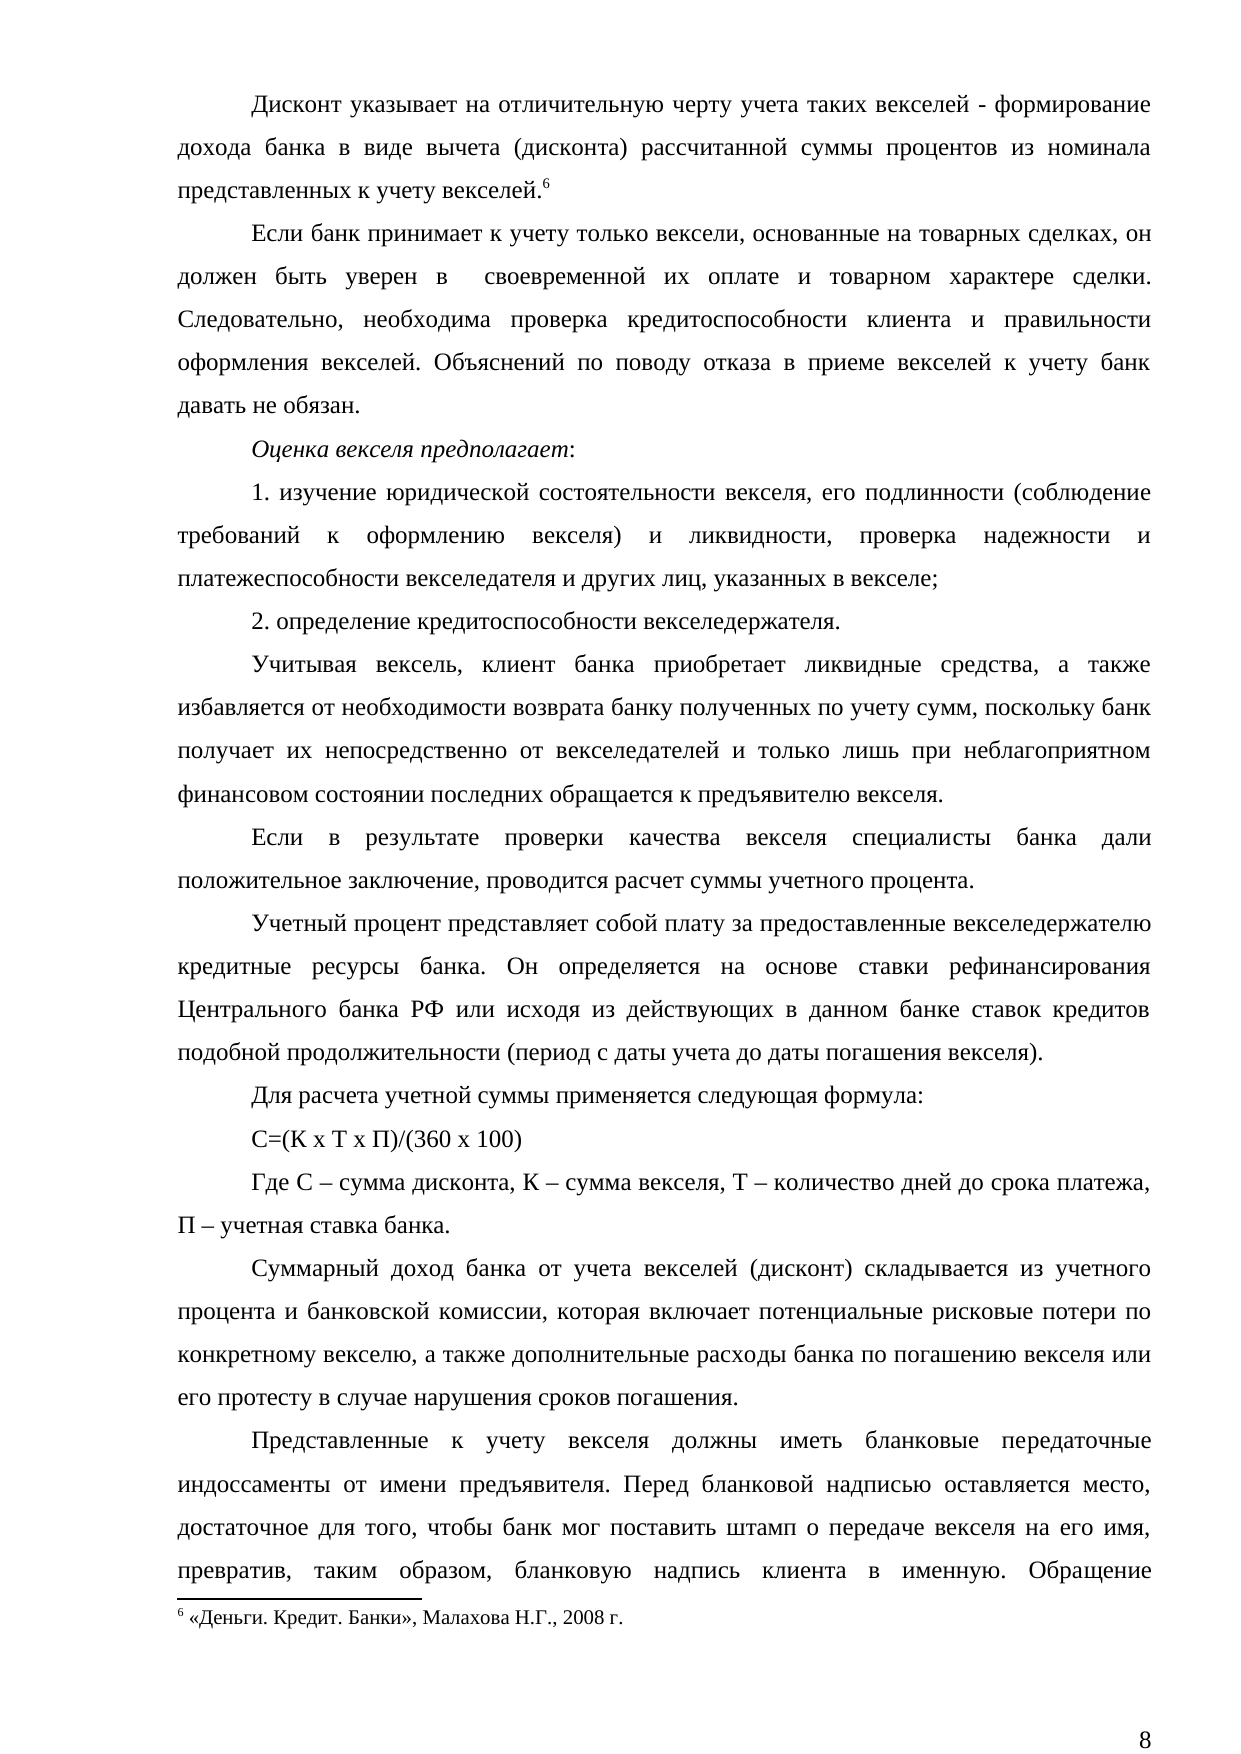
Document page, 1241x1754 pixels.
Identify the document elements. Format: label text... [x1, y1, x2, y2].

text Для расчета учетной суммы применяется следующая формула: [177, 1081, 1152, 1109]
text С=(К х Т х П)/(360 х 100) [177, 1124, 1152, 1152]
text Суммарный доход банка от учета векселей (дисконт) складывается из учетного процента и банковской комиссии, которая включает потенциальные рисковые потери по конкретному векселю, а также дополнительные расходы банка по погашению векселя или его протесту в случае нарушения сроков погашения. [177, 1253, 1152, 1411]
text Если банк принимает к учету только вексели, основанные на товарных сделках, он должен быть уверен в своевременной их оплате и товарном характере сделки. Следовательно, необходима проверка кредитоспособности клиента и правильности оформления векселей. Объяснений по поводу отказа в приеме векселей к учету банк давать не обязан. [177, 218, 1152, 419]
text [177, 1426, 1152, 1584]
text Дисконт указывает на отличительную черту учета таких векселей - формирование дохода банка в виде вычета (дисконта) рассчитанной суммы процентов из номинала представленных к учету векселей. [177, 89, 1152, 204]
text 1. изучение юридической состоятельности векселя, его подлинности (соблюдение требований к оформлению векселя) и ликвидности, проверка надежности и платежеспособности векселедателя и других лиц, указанных в векселе; [177, 477, 1152, 592]
text Оценка векселя предполагает: [177, 434, 1152, 462]
text Учетный процент представляет собой плату за предоставленные векселедержателю кредитные ресурсы банка. Он определяется на основе ставки рефинансирования Центрального банка РФ или исходя из действующих в данном банке ставок кредитов подобной продолжительности (период с даты учета до даты погашения векселя). [177, 908, 1152, 1066]
text Где С – сумма дисконта, К – сумма векселя, Т – количество дней до срока платежа, П – учетная ставка банка. [177, 1167, 1152, 1239]
text Учитывая вексель, клиент банка приобретает ликвидные средства, а также избавляется от необходимости возврата банку полученных по учету сумм, поскольку банк получает их непосредственно от векселедателей и только лишь при неблагоприятном финансовом состоянии последних обращается к предъявителю векселя. [177, 649, 1152, 807]
text Если в результате проверки качества векселя специалисты банка дали положительное заключение, проводится расчет суммы учетного процента. [177, 822, 1152, 894]
text 2. определение кредитоспособности векселедержателя. [177, 606, 1152, 635]
